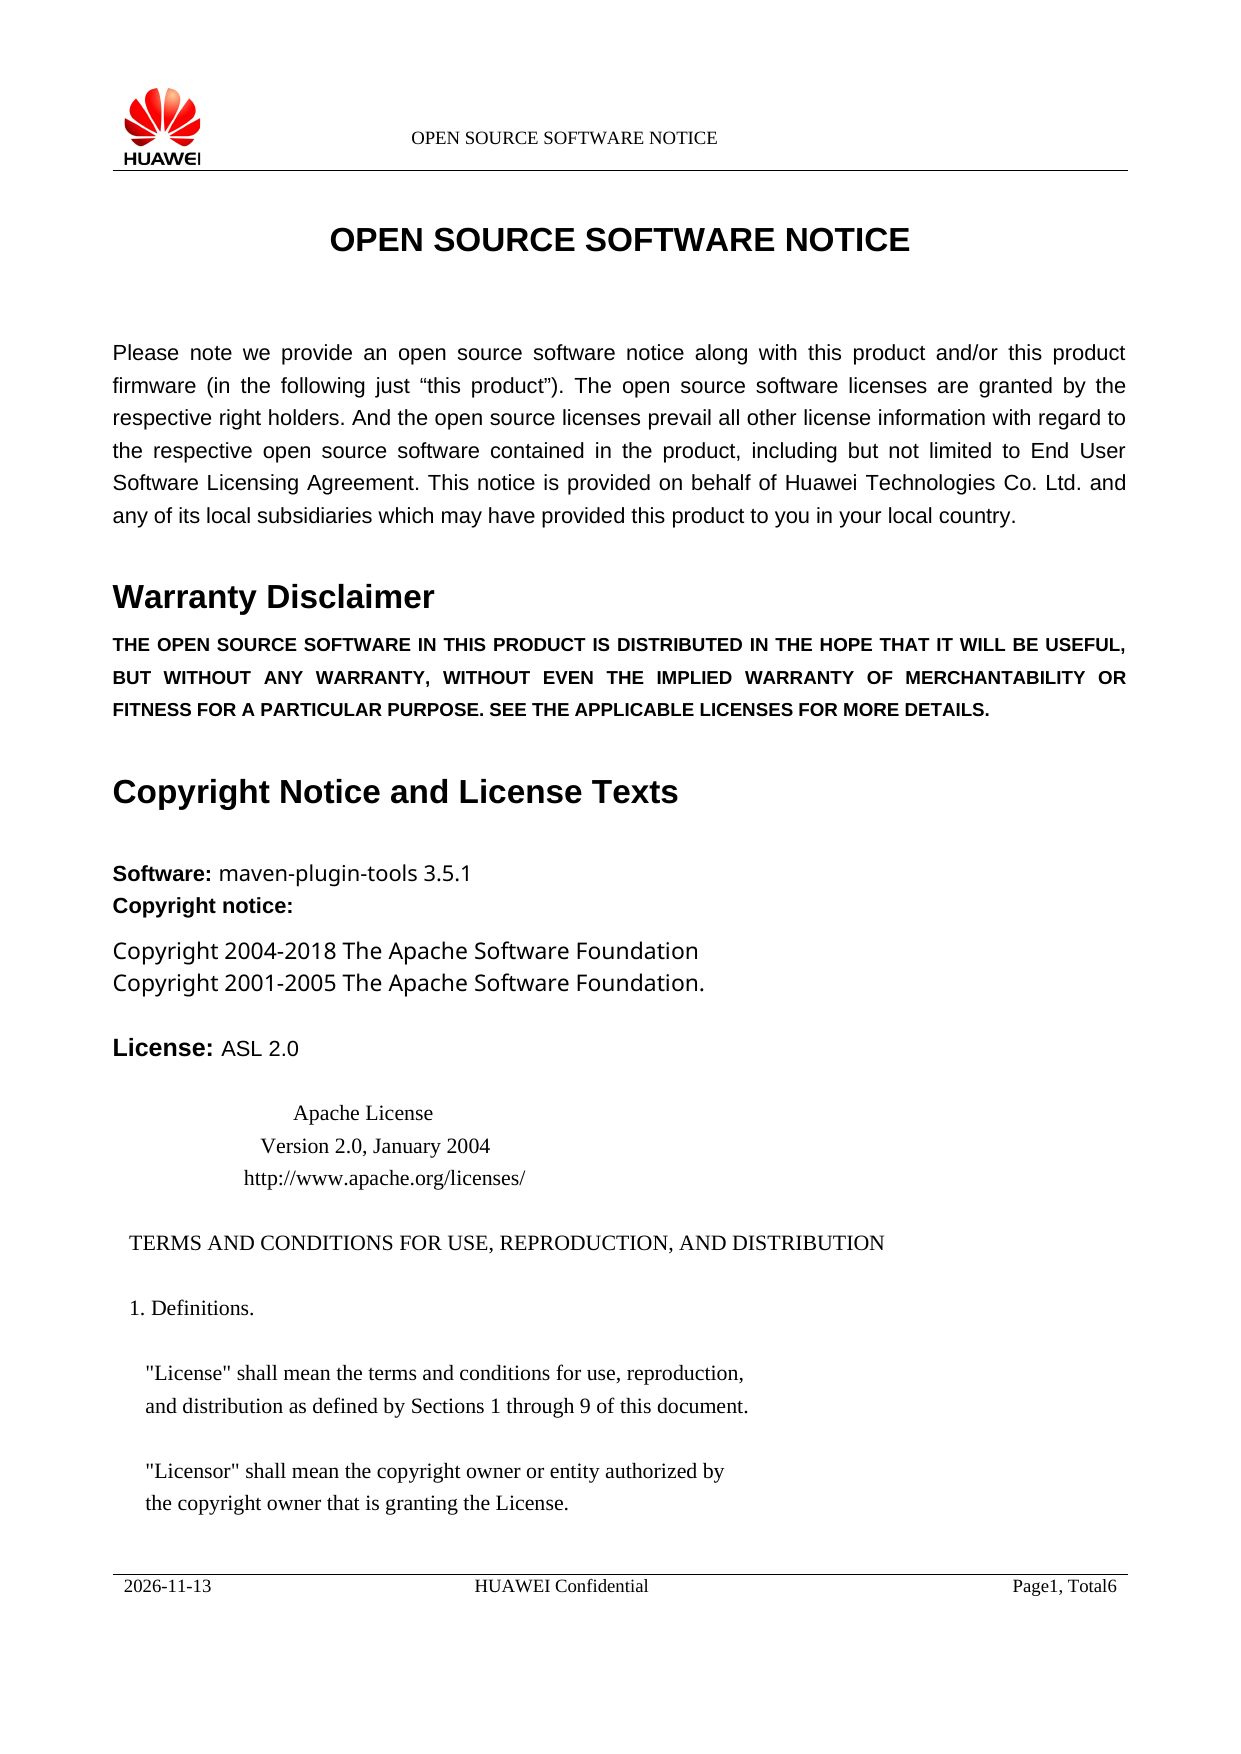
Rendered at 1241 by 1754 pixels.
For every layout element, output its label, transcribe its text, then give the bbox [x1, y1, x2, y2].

text Please note we provide an open source software notice along with this product and/or this product firmware (in the following just “this product”). The open source software licenses are granted by the respective right holders. And the open source licenses prevail all other license information with regard to the respective open source software contained in the product, including but not limited to End User Software Licensing Agreement. This notice is provided on behalf of Huawei Technologies Co. Ltd. and any of its local subsidiaries which may have provided this product to you in your local country. [112, 336, 1128, 531]
text The open source software in this product is distributed in the hope that it will be useful, but WITHOUT ANY WARRANTY, without even the implied warranty of MERCHANTABILITY or FITNESS FOR A PARTICULAR PURPOSE. See the applicable licenses for more details. [112, 629, 1128, 726]
text License: ASL 2.0 [112, 1031, 1128, 1064]
title Software: maven-plugin-tools 3.5.1 [112, 856, 1128, 889]
text Copyright notice: [112, 889, 1128, 921]
text Warranty Disclaimer [112, 564, 1128, 629]
text Copyright Notice and License Texts [112, 759, 1128, 824]
text OPEN SOURCE SOFTWARE NOTICE [112, 206, 1128, 271]
picture [124, 88, 201, 165]
text Copyright 2004-2018 The Apache Software Foundation Copyright 2001-2005 The Apache Software Foundation. [112, 934, 1128, 1031]
